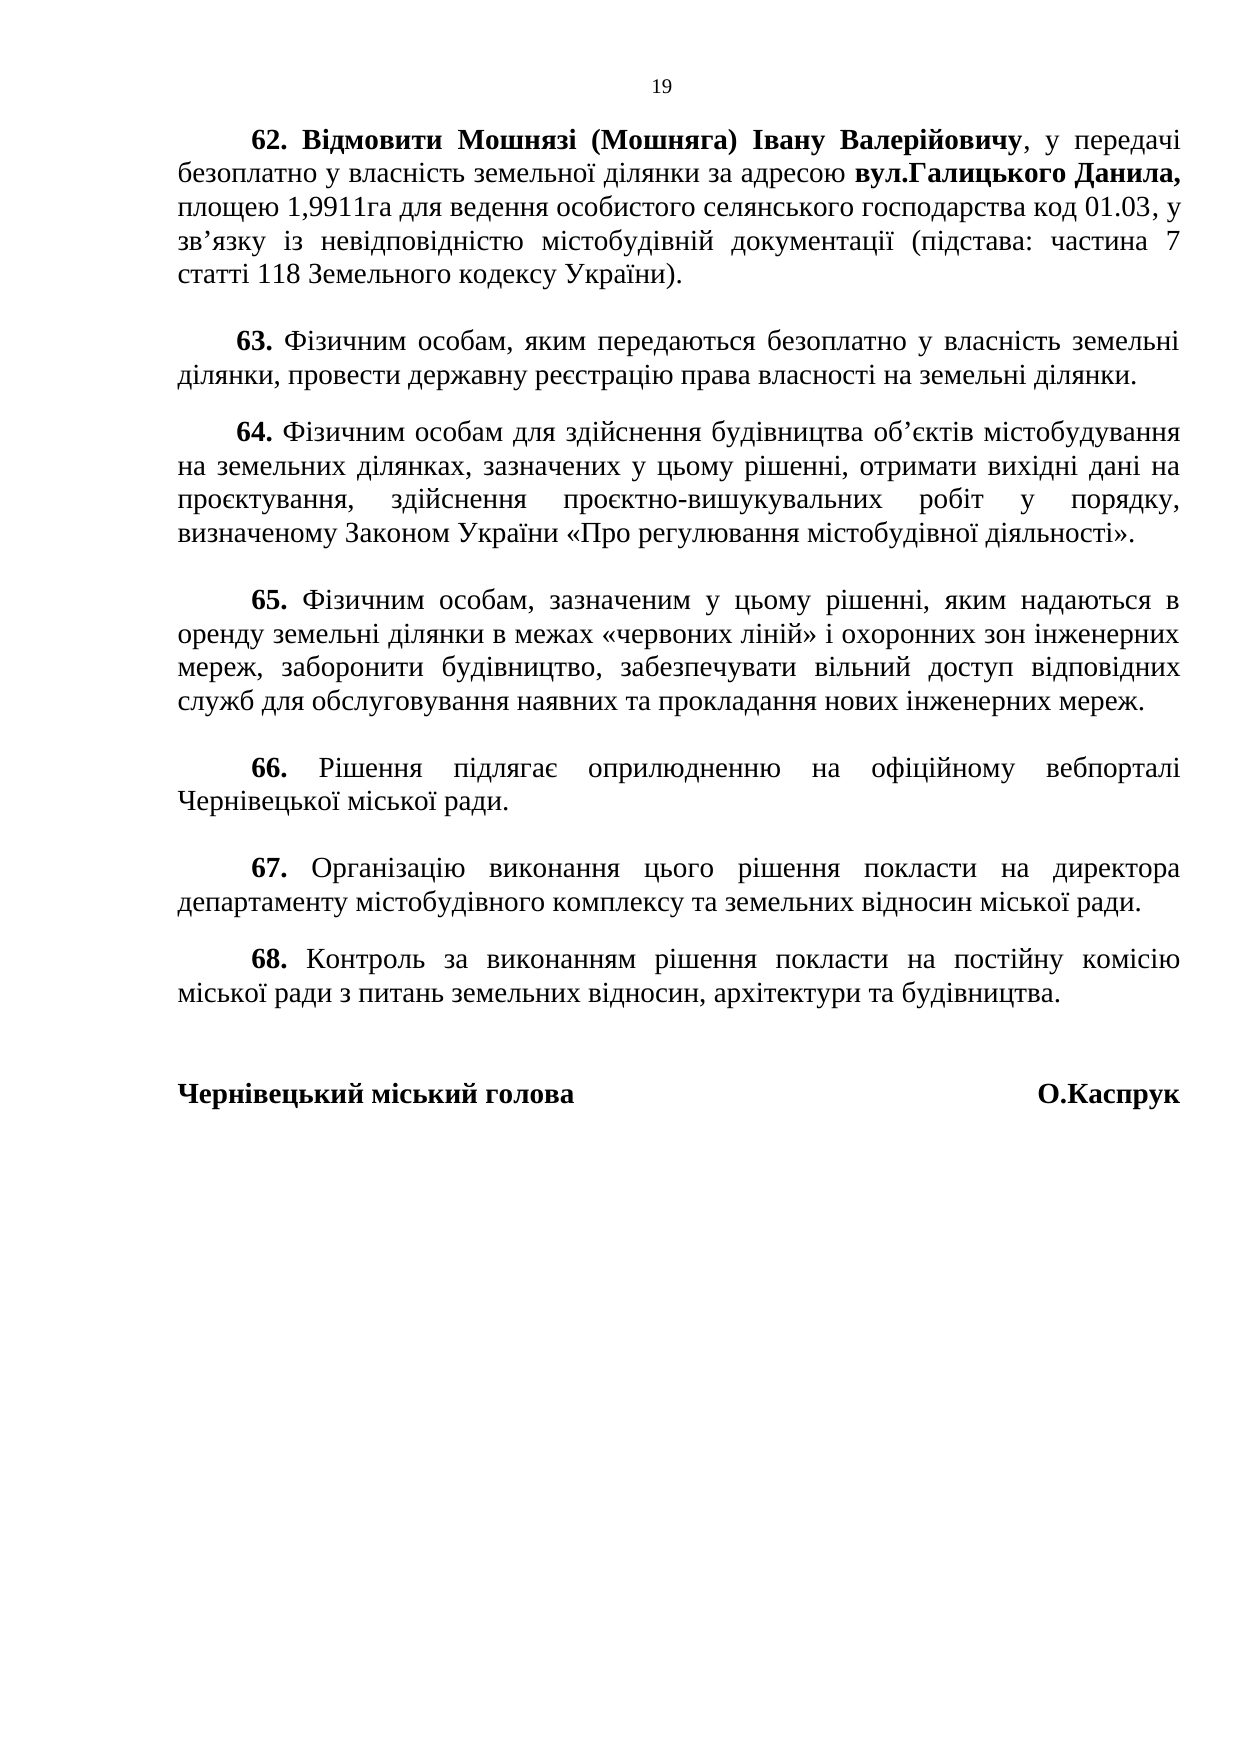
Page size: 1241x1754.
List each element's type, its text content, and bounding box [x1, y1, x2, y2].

text 67. Організацію виконання цього рішення покласти на директора департаменту містобудівного комплексу та земельних відносин міської ради. [177, 851, 1181, 918]
text 63. Фізичним особам, яким передаються безоплатно у власність земельні ділянки, провести державну реєстрацію права власності на земельні ділянки. [177, 323, 1181, 390]
text 66. Рішення підлягає оприлюдненню на офіційному вебпорталі Чернівецької міської ради. [177, 750, 1181, 817]
text 65. Фізичним особам, зазначеним у цьому рішенні, яким надаються в оренду земельні ділянки в межах «червоних ліній» і охоронних зон інженерних мереж, заборонити будівництво, забезпечувати вільний доступ відповідних служб для обслуговування наявних та прокладання нових інженерних мереж. [177, 582, 1181, 716]
text 68. Контроль за виконанням рішення покласти на постійну комісію міської ради з питань земельних відносин, архітектури та будівництва. [177, 942, 1181, 1009]
text Чернівецький міський голова О.Каспрук [177, 1076, 1181, 1109]
text 64. Фізичним особам для здійснення будівництва об’єктів містобудування на земельних ділянках, зазначених у цьому рішенні, отримати вихідні дані на проєктування, здійснення проєктно-вишукувальних робіт у порядку, визначеному Законом України «Про регулювання містобудівної діяльності». [177, 414, 1181, 549]
text 62. Відмовити Мошнязі (Мошняга) Івану Валерійовичу, у передачі безоплатно у власність земельної ділянки за адресою вул.Галицького Данила, площею 1,9911га для ведення особистого селянського господарства код 01.03, у зв’язку із невідповідністю містобудівній документації (підстава: частина 7 статті 118 Земельного кодексу України). [177, 118, 1181, 290]
